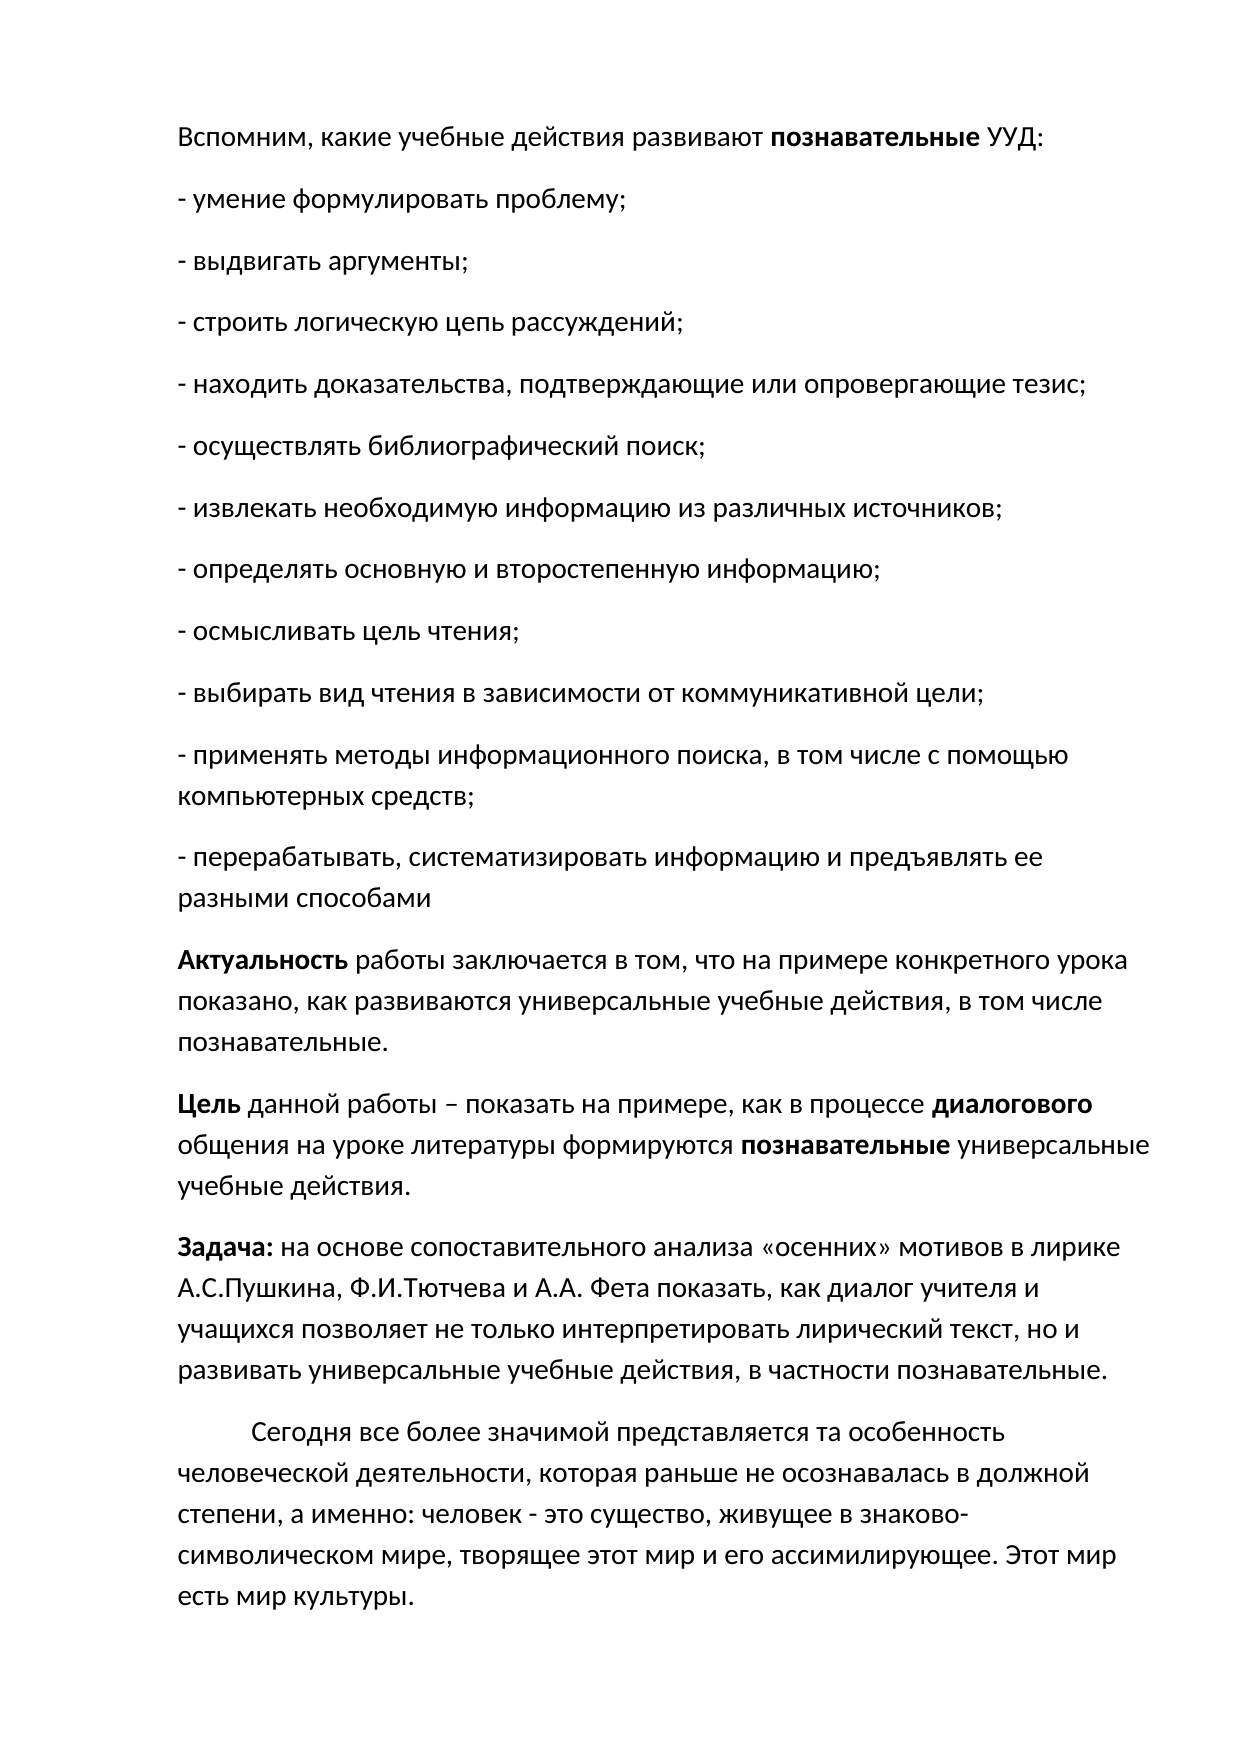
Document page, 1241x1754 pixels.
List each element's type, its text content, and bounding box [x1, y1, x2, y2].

text Цель данной работы – показать на примере, как в процессе диалогового общения на уроке литературы формируются познавательные универсальные учебные действия. [177, 1085, 1152, 1202]
text Вспомним, какие учебные действия развивают познавательные УУД: [177, 118, 1152, 154]
text - выбирать вид чтения в зависимости от коммуникативной цели; [177, 674, 1152, 710]
text - осмысливать цель чтения; [177, 612, 1152, 648]
text - выдвигать аргументы; [177, 242, 1152, 277]
text - применять методы информационного поиска, в том числе с помощью компьютерных средств; [177, 736, 1152, 812]
text - извлекать необходимую информацию из различных источников; [177, 489, 1152, 524]
text - определять основную и второстепенную информацию; [177, 551, 1152, 586]
text Актуальность работы заключается в том, что на примере конкретного урока показано, как развиваются универсальные учебные действия, в том числе познавательные. [177, 941, 1152, 1059]
text Сегодня все более значимой представляется та особенность человеческой деятельности, которая раньше не осознавалась в должной степени, а именно: человек - это существо, живущее в знаково-символическом мире, творящее этот мир и его ассимилирующее. Этот мир есть мир культуры. [177, 1413, 1152, 1612]
text - умение формулировать проблему; [177, 180, 1152, 216]
text Задача: на основе сопоставительного анализа «осенних» мотивов в лирике А.С.Пушкина, Ф.И.Тютчева и А.А. Фета показать, как диалог учителя и учащихся позволяет не только интерпретировать лирический текст, но и развивать универсальные учебные действия, в частности познавательные. [177, 1228, 1152, 1387]
text - осуществлять библиографический поиск; [177, 427, 1152, 463]
text - строить логическую цепь рассуждений; [177, 303, 1152, 339]
text - перерабатывать, систематизировать информацию и предъявлять ее разными способами [177, 838, 1152, 915]
text - находить доказательства, подтверждающие или опровергающие тезис; [177, 365, 1152, 401]
